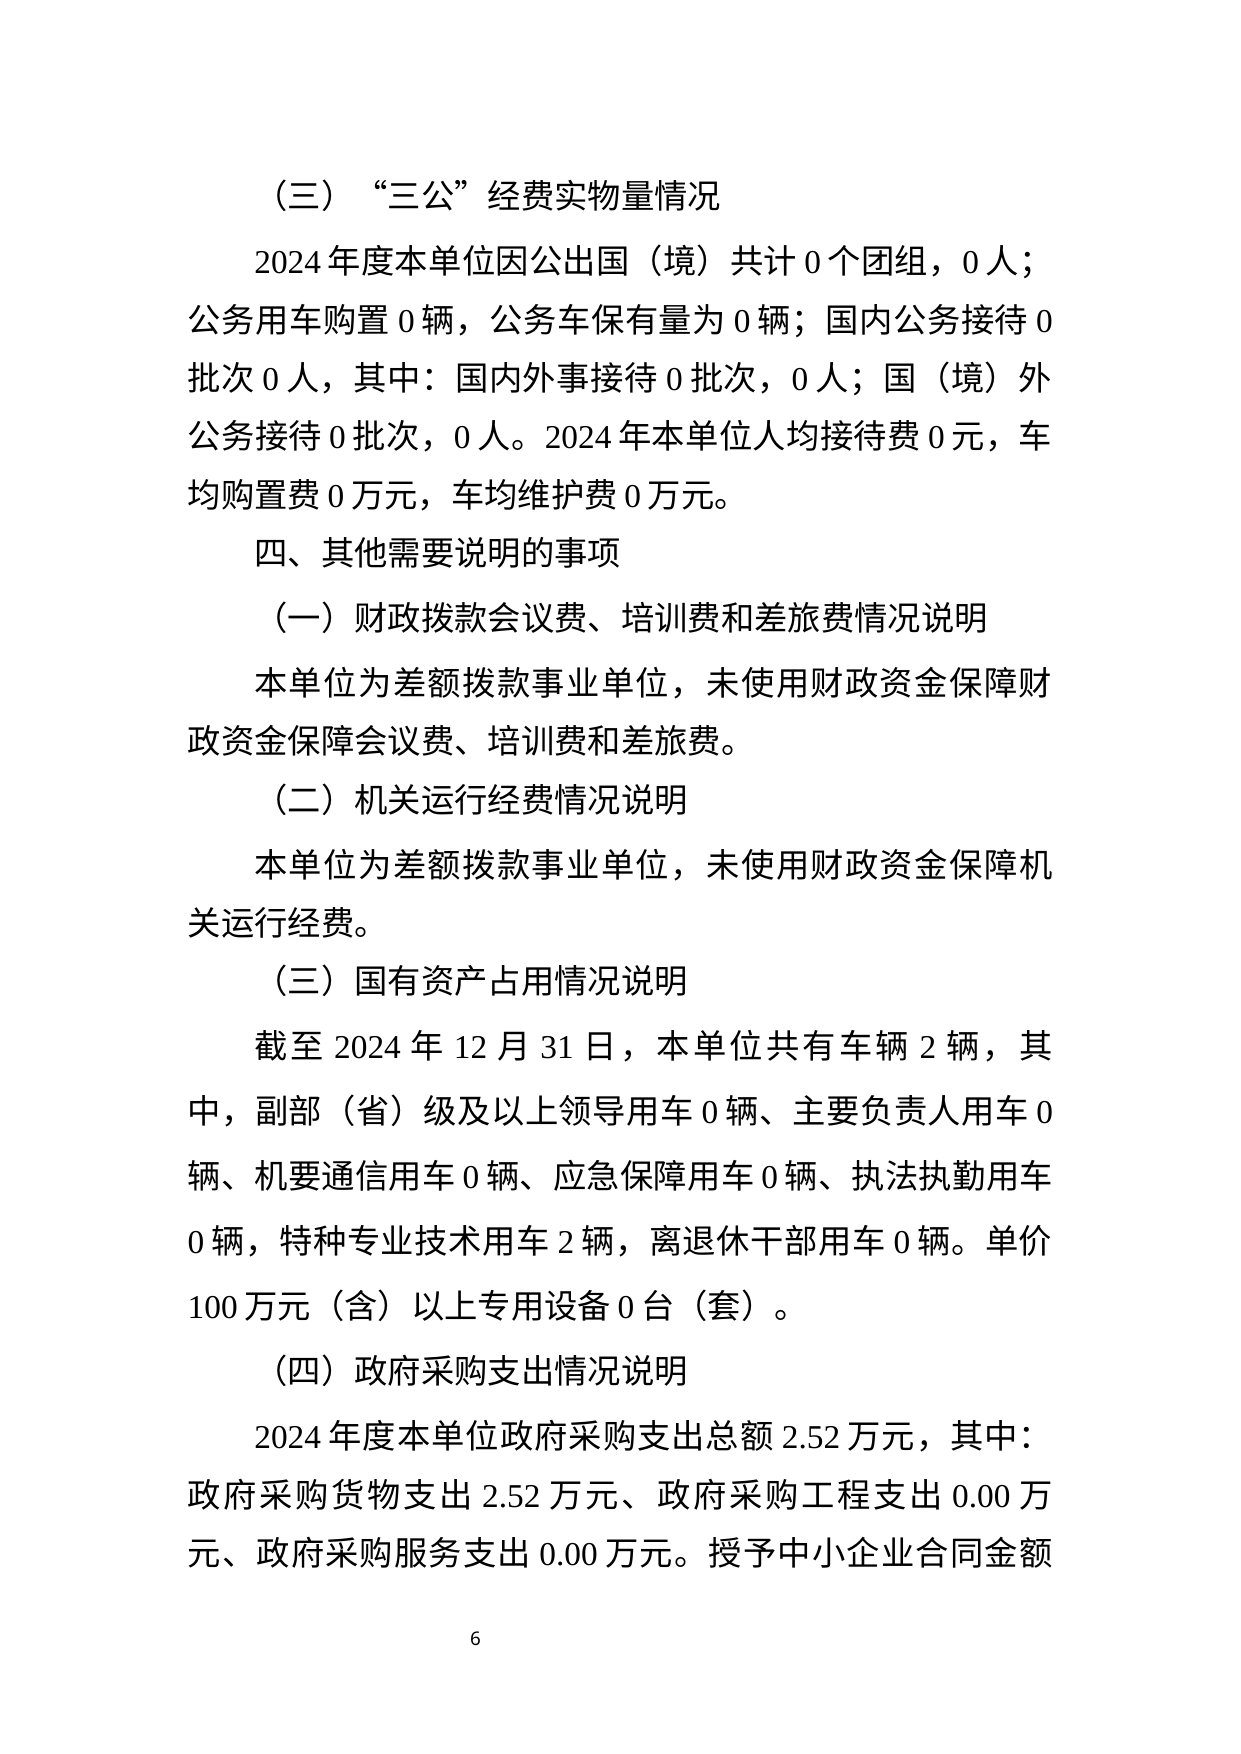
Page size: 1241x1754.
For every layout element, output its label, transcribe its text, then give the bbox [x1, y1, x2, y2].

text 截至2024年12月31日，本单位共有车辆2辆，其中，副部（省）级及以上领导用车0辆、主要负责人用车0辆、机要通信用车0辆、应急保障用车0辆、执法执勤用车0辆，特种专业技术用车2辆，离退休干部用车0辆。单价100万元（含）以上专用设备0台（套）。 [187, 1012, 1053, 1337]
text 2024年度本单位因公出国（境）共计0个团组，0人；公务用车购置0辆，公务车保有量为0辆；国内公务接待0批次0人，其中：国内外事接待0批次，0人；国（境）外公务接待0批次，0人。2024年本单位人均接待费0元，车均购置费0万元，车均维护费0万元。 [187, 227, 1053, 519]
text （四）政府采购支出情况说明 [187, 1337, 1053, 1402]
text （二）机关运行经费情况说明 [187, 765, 1053, 830]
text 本单位为差额拨款事业单位，未使用财政资金保障机关运行经费。 [187, 830, 1053, 947]
text 本单位为差额拨款事业单位，未使用财政资金保障财政资金保障会议费、培训费和差旅费。 [187, 649, 1053, 765]
text 四、其他需要说明的事项 [187, 519, 1053, 584]
text （三）国有资产占用情况说明 [187, 947, 1053, 1012]
text （一）财政拨款会议费、培训费和差旅费情况说明 [187, 584, 1053, 649]
text （三）“三公”经费实物量情况 [187, 162, 1053, 227]
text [187, 1402, 1053, 1577]
